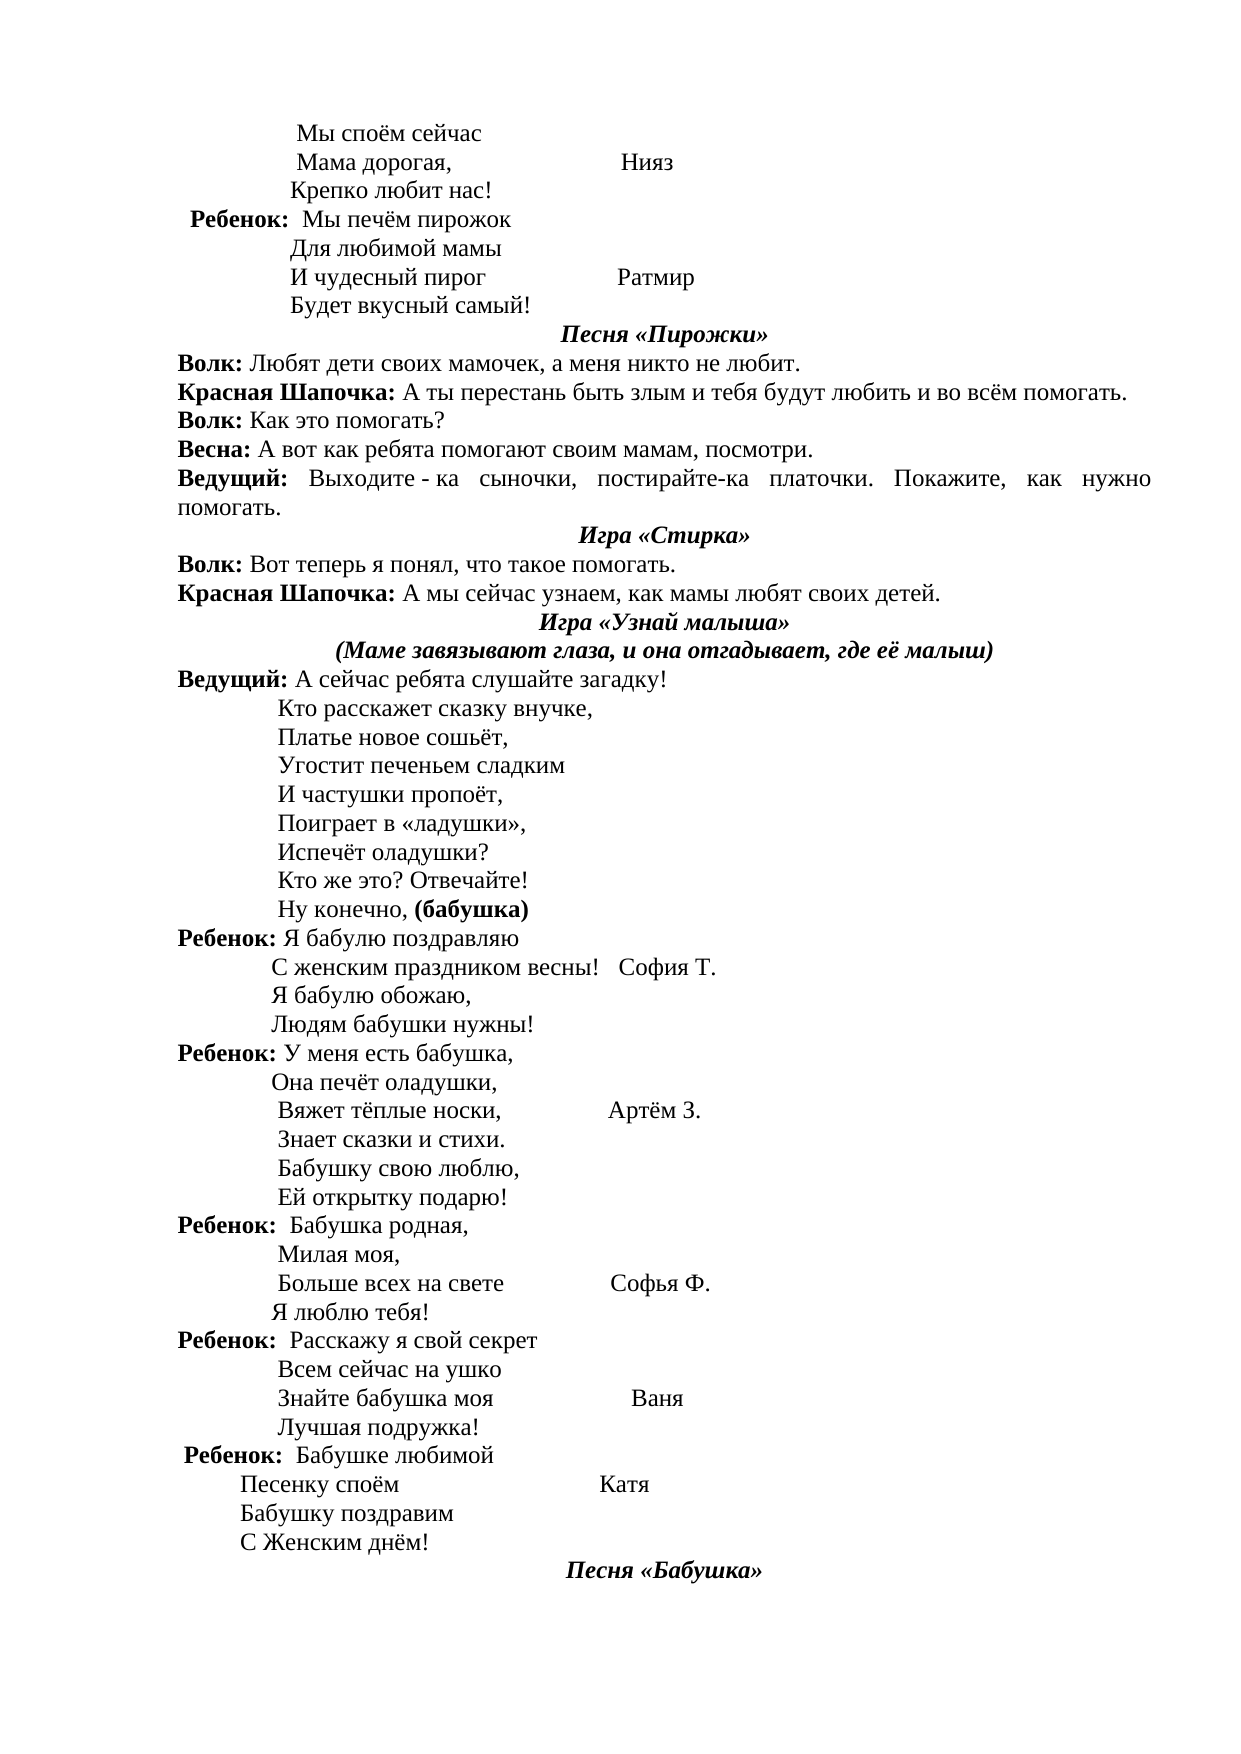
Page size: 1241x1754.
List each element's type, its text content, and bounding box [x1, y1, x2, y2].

text Волк: Как это помогать? [177, 406, 1152, 434]
text С Женским днём! [177, 1527, 1152, 1556]
text Ведущий: А сейчас ребята слушайте загадку! [177, 664, 1152, 693]
text Ребенок: Я бабулю поздравляю [177, 923, 1152, 952]
text Знайте бабушка моя Ваня [177, 1383, 1152, 1412]
text И частушки пропоёт, [177, 779, 1152, 808]
text (Маме завязывают глаза, и она отгадывает, где её малыш) [177, 636, 1152, 664]
text Поиграет в «ладушки», [177, 808, 1152, 837]
text Ребенок: Мы печём пирожок [177, 204, 1152, 233]
text Бабушку поздравим [177, 1498, 1152, 1527]
text Всем сейчас на ушко [177, 1354, 1152, 1383]
text Волк: Любят дети своих мамочек, а меня никто не любит. [177, 348, 1152, 377]
text Красная Шапочка: А ты перестань быть злым и тебя будут любить и во всём помогать. [177, 377, 1152, 406]
text Ребенок: Бабушке любимой [177, 1441, 1152, 1469]
text Ребенок: Расскажу я свой секрет [177, 1326, 1152, 1354]
text Милая моя, [177, 1239, 1152, 1268]
text И чудесный пирог Ратмир [177, 262, 1152, 291]
text Знает сказки и стихи. [177, 1124, 1152, 1153]
text Испечёт оладушки? [177, 837, 1152, 866]
text Кто же это? Отвечайте! [177, 866, 1152, 894]
text Песня «Бабушка» [177, 1556, 1152, 1584]
text Песенку споём Катя [177, 1469, 1152, 1498]
text Ребенок: Бабушка родная, [177, 1211, 1152, 1239]
text Крепко любит нас! [177, 176, 1152, 204]
text Весна: А вот как ребята помогают своим мамам, посмотри. [177, 434, 1152, 463]
text Волк: Вот теперь я понял, что такое помогать. [177, 549, 1152, 578]
text Ведущий: Выходите - ка сыночки, постирайте-ка платочки. Покажите, как нужно помогать. [177, 463, 1152, 521]
text С женским праздником весны! София Т. [177, 952, 1152, 981]
text Я люблю тебя! [177, 1297, 1152, 1326]
text Ребенок: У меня есть бабушка, [177, 1038, 1152, 1067]
text Платье новое сошьёт, [177, 722, 1152, 751]
text Для любимой мамы [177, 233, 1152, 262]
text Кто расскажет сказку внучке, [177, 693, 1152, 722]
text Больше всех на свете Софья Ф. [177, 1268, 1152, 1297]
text Ну конечно, (бабушка) [177, 894, 1152, 923]
text Бабушку свою люблю, [177, 1153, 1152, 1182]
text Людям бабушки нужны! [177, 1009, 1152, 1038]
text Будет вкусный самый! [177, 291, 1152, 319]
text Ей открытку подарю! [177, 1182, 1152, 1211]
text Она печёт оладушки, [177, 1067, 1152, 1096]
text Я бабулю обожаю, [177, 981, 1152, 1009]
text Игра «Стирка» [177, 521, 1152, 549]
text Вяжет тёплые носки, Артём З. [177, 1096, 1152, 1124]
text Лучшая подружка! [177, 1412, 1152, 1441]
text Угостит печеньем сладким [177, 751, 1152, 779]
text Красная Шапочка: А мы сейчас узнаем, как мамы любят своих детей. [177, 578, 1152, 607]
text Мама дорогая, Нияз [177, 147, 1152, 176]
text Песня «Пирожки» [177, 319, 1152, 348]
text Мы споём сейчас [177, 118, 1152, 147]
text Игра «Узнай малыша» [177, 607, 1152, 636]
